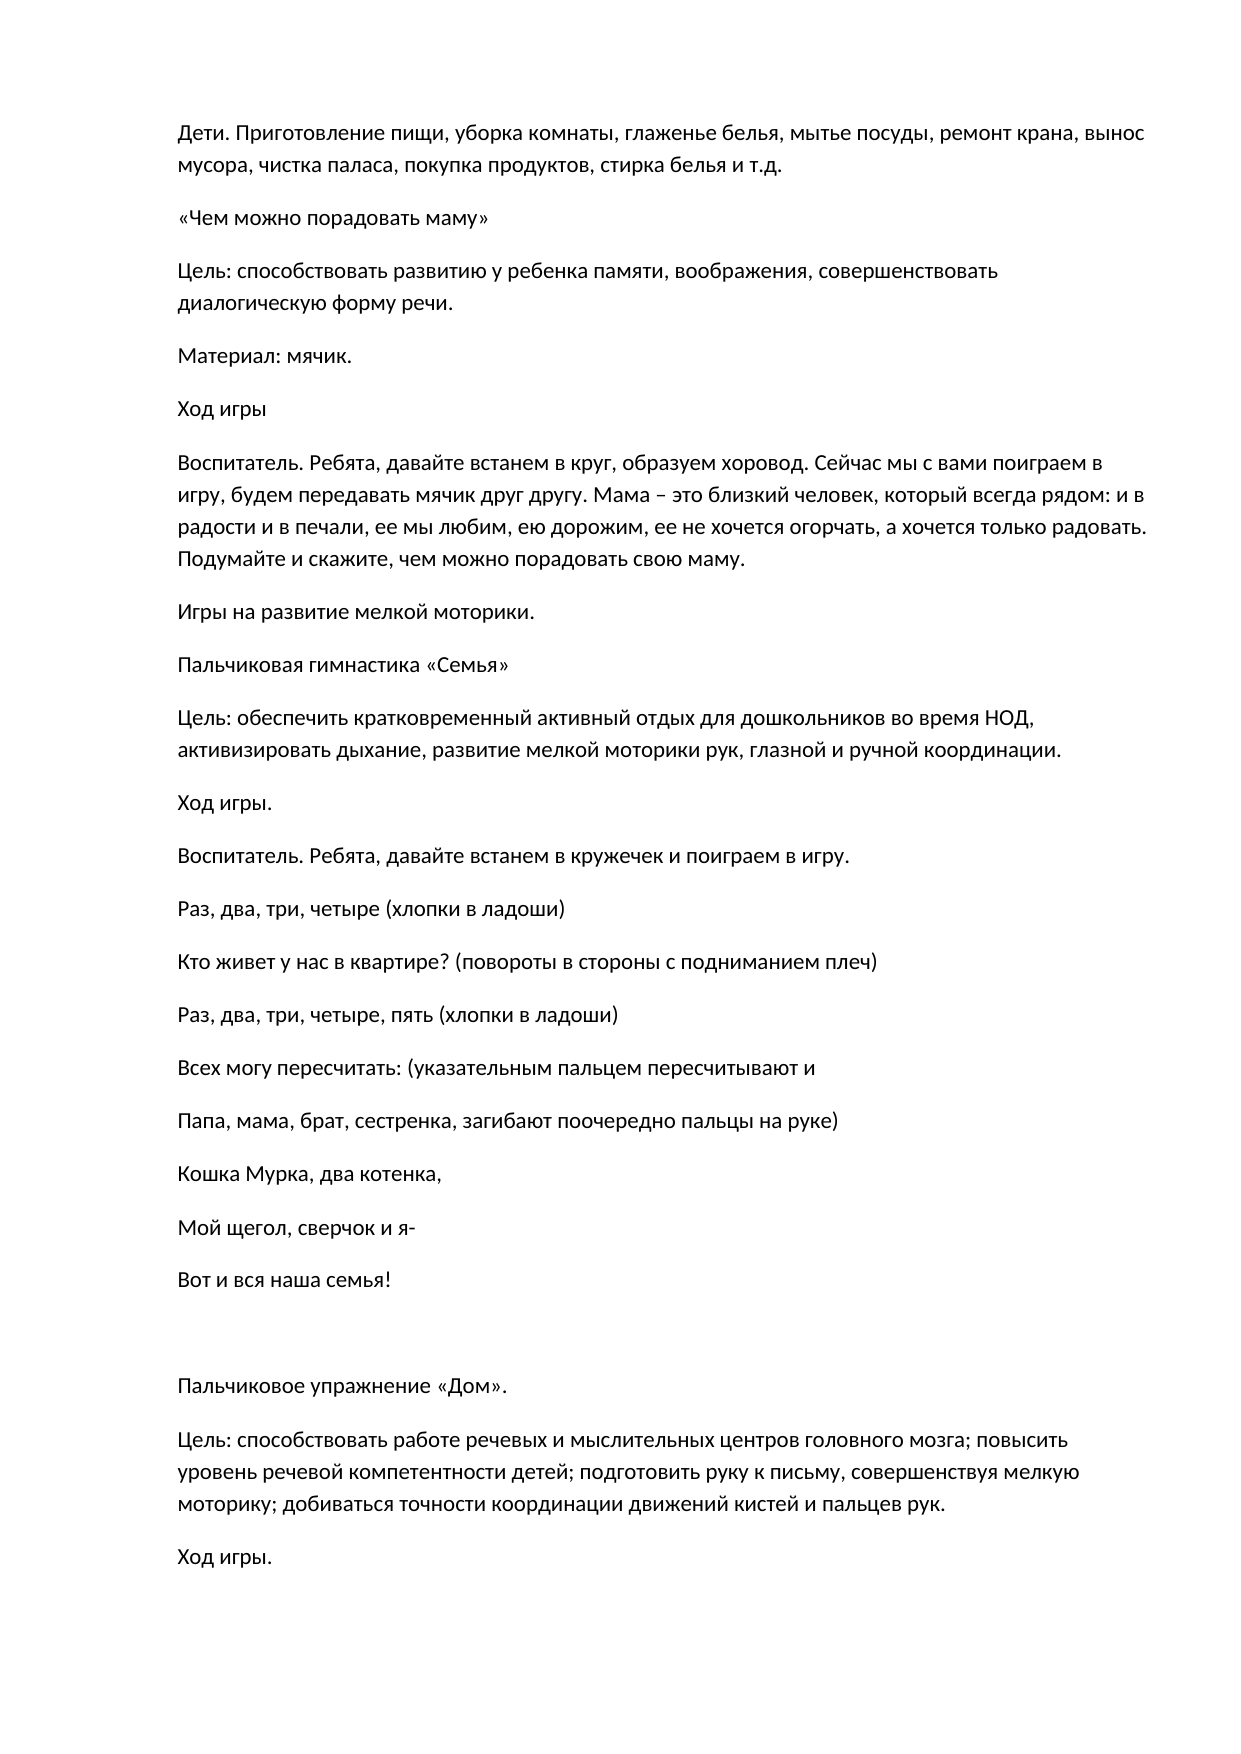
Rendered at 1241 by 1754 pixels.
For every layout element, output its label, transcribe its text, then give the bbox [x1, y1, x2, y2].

text Пальчиковое упражнение «Дом». [177, 1372, 1152, 1400]
text Мой щегол, сверчок и я- [177, 1213, 1152, 1241]
text Ход игры [177, 394, 1152, 423]
text Материал: мячик. [177, 342, 1152, 369]
text «Чем можно порадовать маму» [177, 203, 1152, 231]
text Цель: обеспечить кратковременный активный отдых для дошкольников во время НОД, активизировать дыхание, развитие мелкой моторики рук, глазной и ручной координации. [177, 703, 1152, 763]
text Папа, мама, брат, сестренка, загибают поочередно пальцы на руке) [177, 1107, 1152, 1134]
text Кто живет у нас в квартире? (повороты в стороны с подниманием плеч) [177, 947, 1152, 976]
text Всех могу пересчитать: (указательным пальцем пересчитывают и [177, 1053, 1152, 1082]
text Цель: способствовать работе речевых и мыслительных центров головного мозга; повысить уровень речевой компетентности детей; подготовить руку к письму, совершенствуя мелкую моторику; добиваться точности координации движений кистей и пальцев рук. [177, 1425, 1152, 1517]
text Ход игры. [177, 1542, 1152, 1570]
text Воспитатель. Ребята, давайте встанем в круг, образуем хоровод. Сейчас мы с вами поиграем в игру, будем передавать мячик друг другу. Мама – это близкий человек, который всегда рядом: и в радости и в печали, ее мы любим, ею дорожим, ее не хочется огорчать, а хочется только радовать. Подумайте и скажите, чем можно порадовать свою маму. [177, 448, 1152, 572]
text Пальчиковая гимнастика «Семья» [177, 650, 1152, 678]
text Дети. Приготовление пищи, уборка комнаты, глаженье белья, мытье посуды, ремонт крана, вынос мусора, чистка паласа, покупка продуктов, стирка белья и т.д. [177, 118, 1152, 178]
text Цель: способствовать развитию у ребенка памяти, воображения, совершенствовать диалогическую форму речи. [177, 256, 1152, 317]
text Раз, два, три, четыре, пять (хлопки в ладоши) [177, 1001, 1152, 1028]
text Игры на развитие мелкой моторики. [177, 597, 1152, 625]
text Ход игры. [177, 788, 1152, 816]
text Вот и вся наша семья! [177, 1266, 1152, 1294]
text Воспитатель. Ребята, давайте встанем в кружечек и поиграем в игру. [177, 841, 1152, 869]
text Раз, два, три, четыре (хлопки в ладоши) [177, 894, 1152, 922]
text Кошка Мурка, два котенка, [177, 1159, 1152, 1188]
